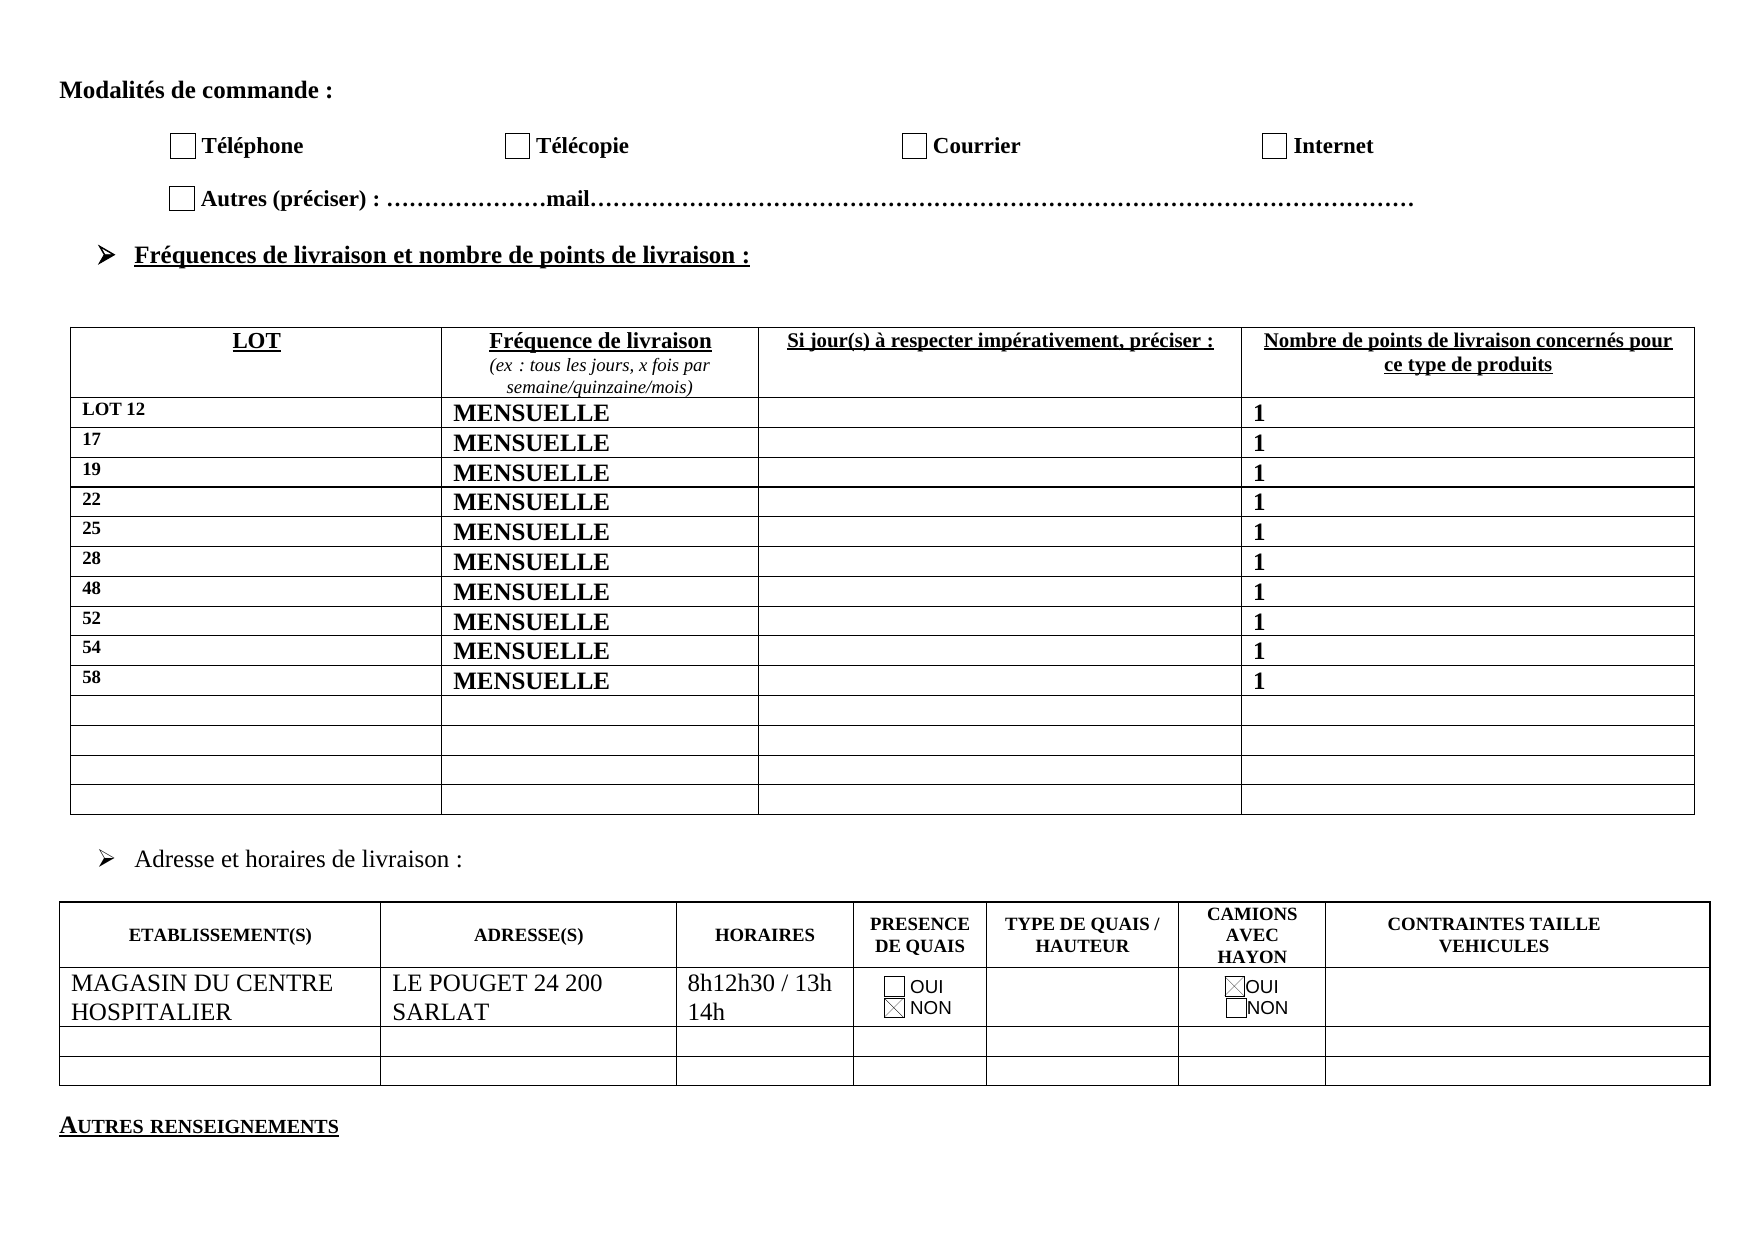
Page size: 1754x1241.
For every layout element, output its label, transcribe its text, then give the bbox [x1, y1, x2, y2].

table_cell 1 [1242, 666, 1694, 695]
table_cell [759, 636, 1241, 665]
table_cell 17 [71, 428, 441, 457]
table_cell [1242, 696, 1694, 725]
table_cell [759, 785, 1241, 814]
table_cell [759, 607, 1241, 635]
table_cell [987, 968, 1178, 1026]
table_header Nombre de points de livraison concernés pour ce type de produits [1242, 328, 1694, 397]
table_cell 1 [1242, 398, 1694, 427]
table_cell 54 [71, 636, 441, 665]
table_cell 48 [71, 577, 441, 606]
table_header Fréquence de livraison (ex : tous les jours, x fois par semaine/quinzaine/mois) [442, 328, 758, 397]
table_cell MENSUELLE [442, 428, 758, 457]
table_cell 1 [1242, 636, 1694, 665]
table_cell [71, 696, 441, 725]
table_cell [759, 488, 1241, 516]
table_cell MENSUELLE [442, 547, 758, 576]
table_cell 1 [1242, 428, 1694, 457]
table_cell LE POUGET 24 200 SARLAT [381, 968, 676, 1026]
table_header LOT [71, 328, 441, 397]
table_header PRESENCE DE QUAIS [854, 903, 986, 967]
table_cell 1 [1242, 547, 1694, 576]
table_cell [759, 547, 1241, 576]
list Adresse et horaires de livraison : [97, 844, 1695, 873]
table_header HORAIRES [677, 903, 853, 967]
table_cell 52 [71, 607, 441, 635]
table_cell [442, 785, 758, 814]
table_cell [854, 1057, 986, 1085]
table_cell MENSUELLE [442, 577, 758, 606]
table_cell [60, 1027, 380, 1056]
table_cell [677, 1027, 853, 1056]
table_cell [442, 756, 758, 784]
table_cell [759, 428, 1241, 457]
table_header CONTRAINTES TAILLE VEHICULES [1326, 903, 1709, 967]
table_cell MENSUELLE [442, 607, 758, 635]
table_cell 28 [71, 547, 441, 576]
table_cell MENSUELLE [442, 636, 758, 665]
table_cell [1326, 1057, 1709, 1085]
table_cell [442, 696, 758, 725]
table_cell [1242, 756, 1694, 784]
table_cell 19 [71, 458, 441, 486]
table_cell OUI NON [1179, 968, 1325, 1026]
text Téléphone Télécopie Courrier Internet [59, 132, 1695, 159]
table_header ADRESSE(S) [381, 903, 676, 967]
table_cell [1326, 1027, 1709, 1056]
table_cell OUI NON [854, 968, 986, 1026]
table_cell MENSUELLE [442, 398, 758, 427]
table_cell [987, 1057, 1178, 1085]
table_cell MENSUELLE [442, 666, 758, 695]
table_cell [442, 726, 758, 754]
table_cell [759, 666, 1241, 695]
table_cell [60, 1057, 380, 1085]
table_cell [759, 517, 1241, 546]
table_cell [381, 1027, 676, 1056]
table_cell [1242, 726, 1694, 754]
table_cell [759, 398, 1241, 427]
table_cell LOT 12 [71, 398, 441, 427]
table_cell MENSUELLE [442, 458, 758, 486]
table_cell 8h12h30 / 13h 14h [677, 968, 853, 1026]
table_cell [759, 756, 1241, 784]
table_cell [854, 1027, 986, 1056]
table_cell 1 [1242, 458, 1694, 486]
table_cell 58 [71, 666, 441, 695]
table_cell 25 [71, 517, 441, 546]
table_cell 1 [1242, 607, 1694, 635]
table_cell [71, 726, 441, 754]
table_cell [1179, 1057, 1325, 1085]
table_cell MAGASIN DU CENTRE HOSPITALIER [60, 968, 380, 1026]
table_header TYPE DE QUAIS / HAUTEUR [987, 903, 1178, 967]
table_cell [759, 458, 1241, 486]
text Modalités de commande : [59, 75, 1695, 104]
table_cell MENSUELLE [442, 517, 758, 546]
table_cell [759, 577, 1241, 606]
table_cell 22 [71, 488, 441, 516]
table_cell 1 [1242, 517, 1694, 546]
table_cell [1179, 1027, 1325, 1056]
table_cell [381, 1057, 676, 1085]
table_header Si jour(s) à respecter impérativement, préciser : [759, 328, 1241, 397]
table_cell [1326, 968, 1709, 1026]
table_cell [71, 785, 441, 814]
table_cell [987, 1027, 1178, 1056]
list Fréquences de livraison et nombre de points de livraison : [97, 240, 1695, 269]
table_cell [677, 1057, 853, 1085]
table_cell [759, 696, 1241, 725]
table_cell 1 [1242, 577, 1694, 606]
table_cell [1242, 785, 1694, 814]
table_cell [71, 756, 441, 784]
table_header ETABLISSEMENT(S) [60, 903, 380, 967]
text Autres (préciser) : …………………mail……………………………………………………………………………………………… [134, 185, 1695, 212]
table_header CAMIONS AVEC HAYON [1179, 903, 1325, 967]
table_cell 1 [1242, 488, 1694, 516]
text Autres renseignements [59, 1110, 1695, 1139]
table_cell MENSUELLE [442, 488, 758, 516]
table_cell [759, 726, 1241, 754]
